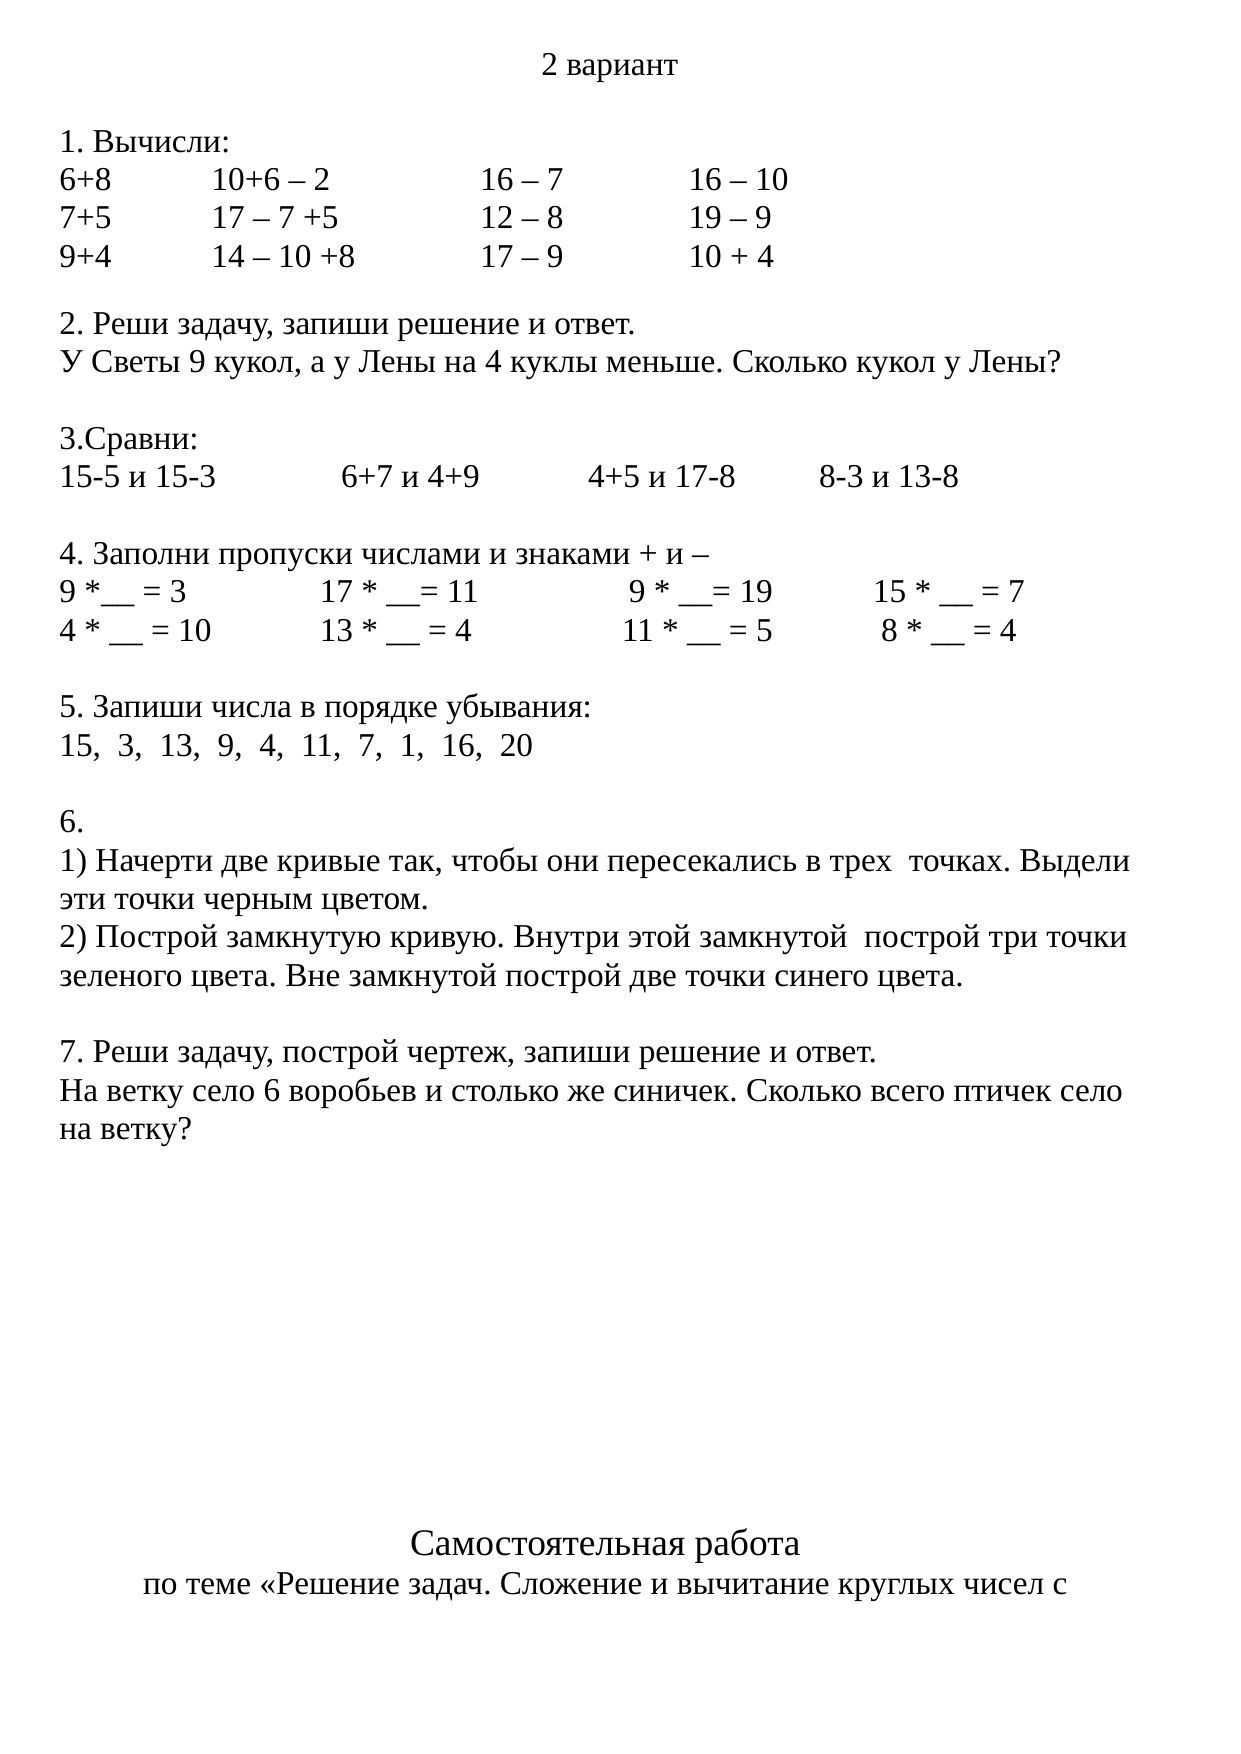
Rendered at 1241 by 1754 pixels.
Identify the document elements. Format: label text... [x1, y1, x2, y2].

text 6. [59, 801, 1152, 840]
text 2) Построй замкнутую кривую. Внутри этой замкнутой построй три точки зеленого цвета. Вне замкнутой построй две точки синего цвета. [59, 916, 1152, 993]
text 2. Реши задачу, запиши решение и ответ. [59, 303, 1152, 341]
text 6+8 10+6 – 2 16 – 7 16 – 10 [59, 159, 1152, 198]
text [59, 1563, 1152, 1602]
text У Светы 9 кукол, а у Лены на 4 куклы меньше. Сколько кукол у Лены? [59, 341, 1152, 380]
text 2 вариант [59, 44, 1152, 83]
text 3.Сравни: [59, 418, 1152, 456]
text 9+4 14 – 10 +8 17 – 9 10 + 4 [59, 236, 1152, 274]
text 9 *__ = 3 17 * __= 11 9 * __= 19 15 * __ = 7 [59, 571, 1152, 610]
text 7+5 17 – 7 +5 12 – 8 19 – 9 [59, 198, 1152, 236]
text Самостоятельная работа [59, 1520, 1152, 1563]
text 15, 3, 13, 9, 4, 11, 7, 1, 16, 20 [59, 725, 1152, 763]
text 7. Реши задачу, построй чертеж, запиши решение и ответ. [59, 1031, 1152, 1070]
text 4. Заполни пропуски числами и знаками + и – [59, 533, 1152, 571]
text 1) Начерти две кривые так, чтобы они пересекались в трех точках. Выдели эти точки черным цветом. [59, 840, 1152, 916]
text 15-5 и 15-3 6+7 и 4+9 4+5 и 17-8 8-3 и 13-8 [59, 456, 1152, 495]
text 4 * __ = 10 13 * __ = 4 11 * __ = 5 8 * __ = 4 [59, 610, 1152, 648]
text На ветку село 6 воробьев и столько же синичек. Сколько всего птичек село на ветку? [59, 1070, 1152, 1146]
text 5. Запиши числа в порядке убывания: [59, 686, 1152, 725]
text 1. Вычисли: [59, 121, 1152, 159]
